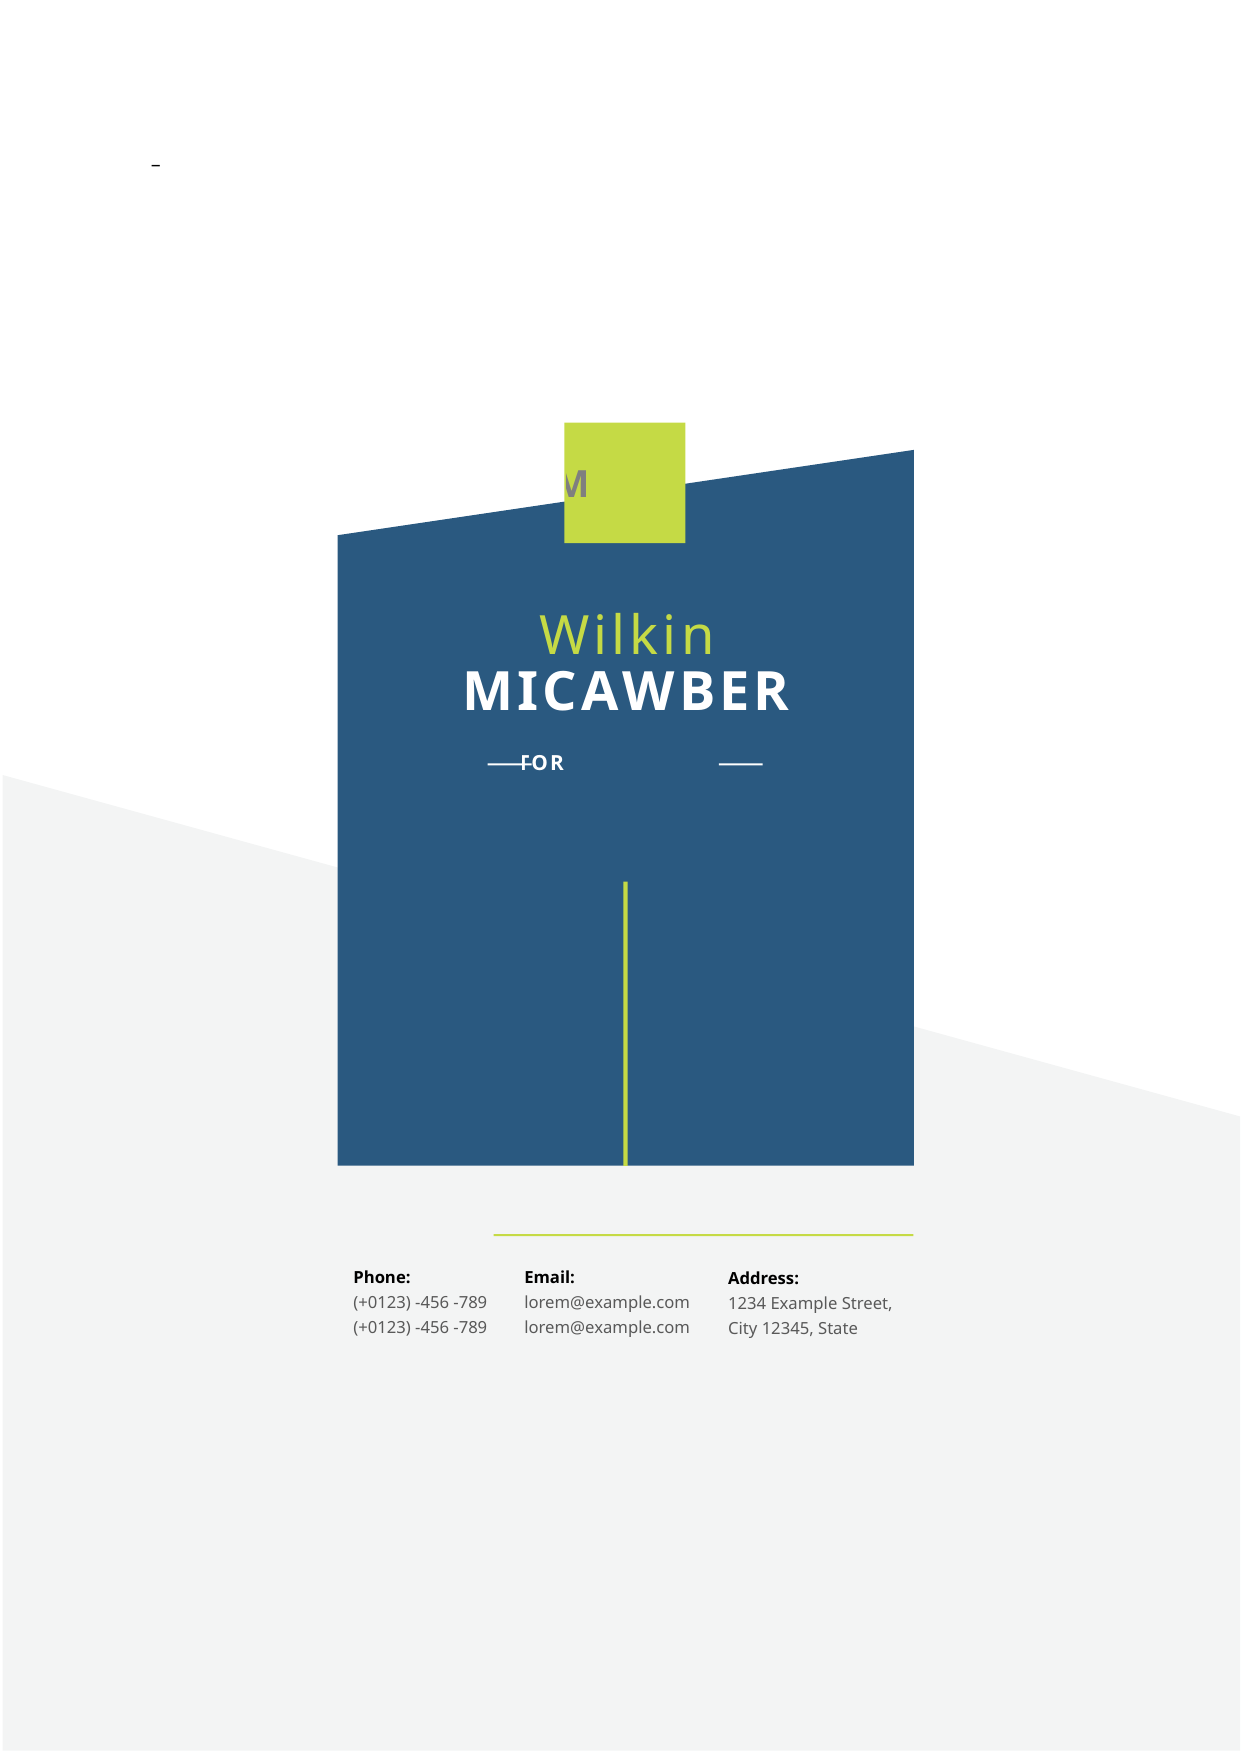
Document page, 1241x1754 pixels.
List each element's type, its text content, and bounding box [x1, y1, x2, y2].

text – [150, 150, 1090, 178]
